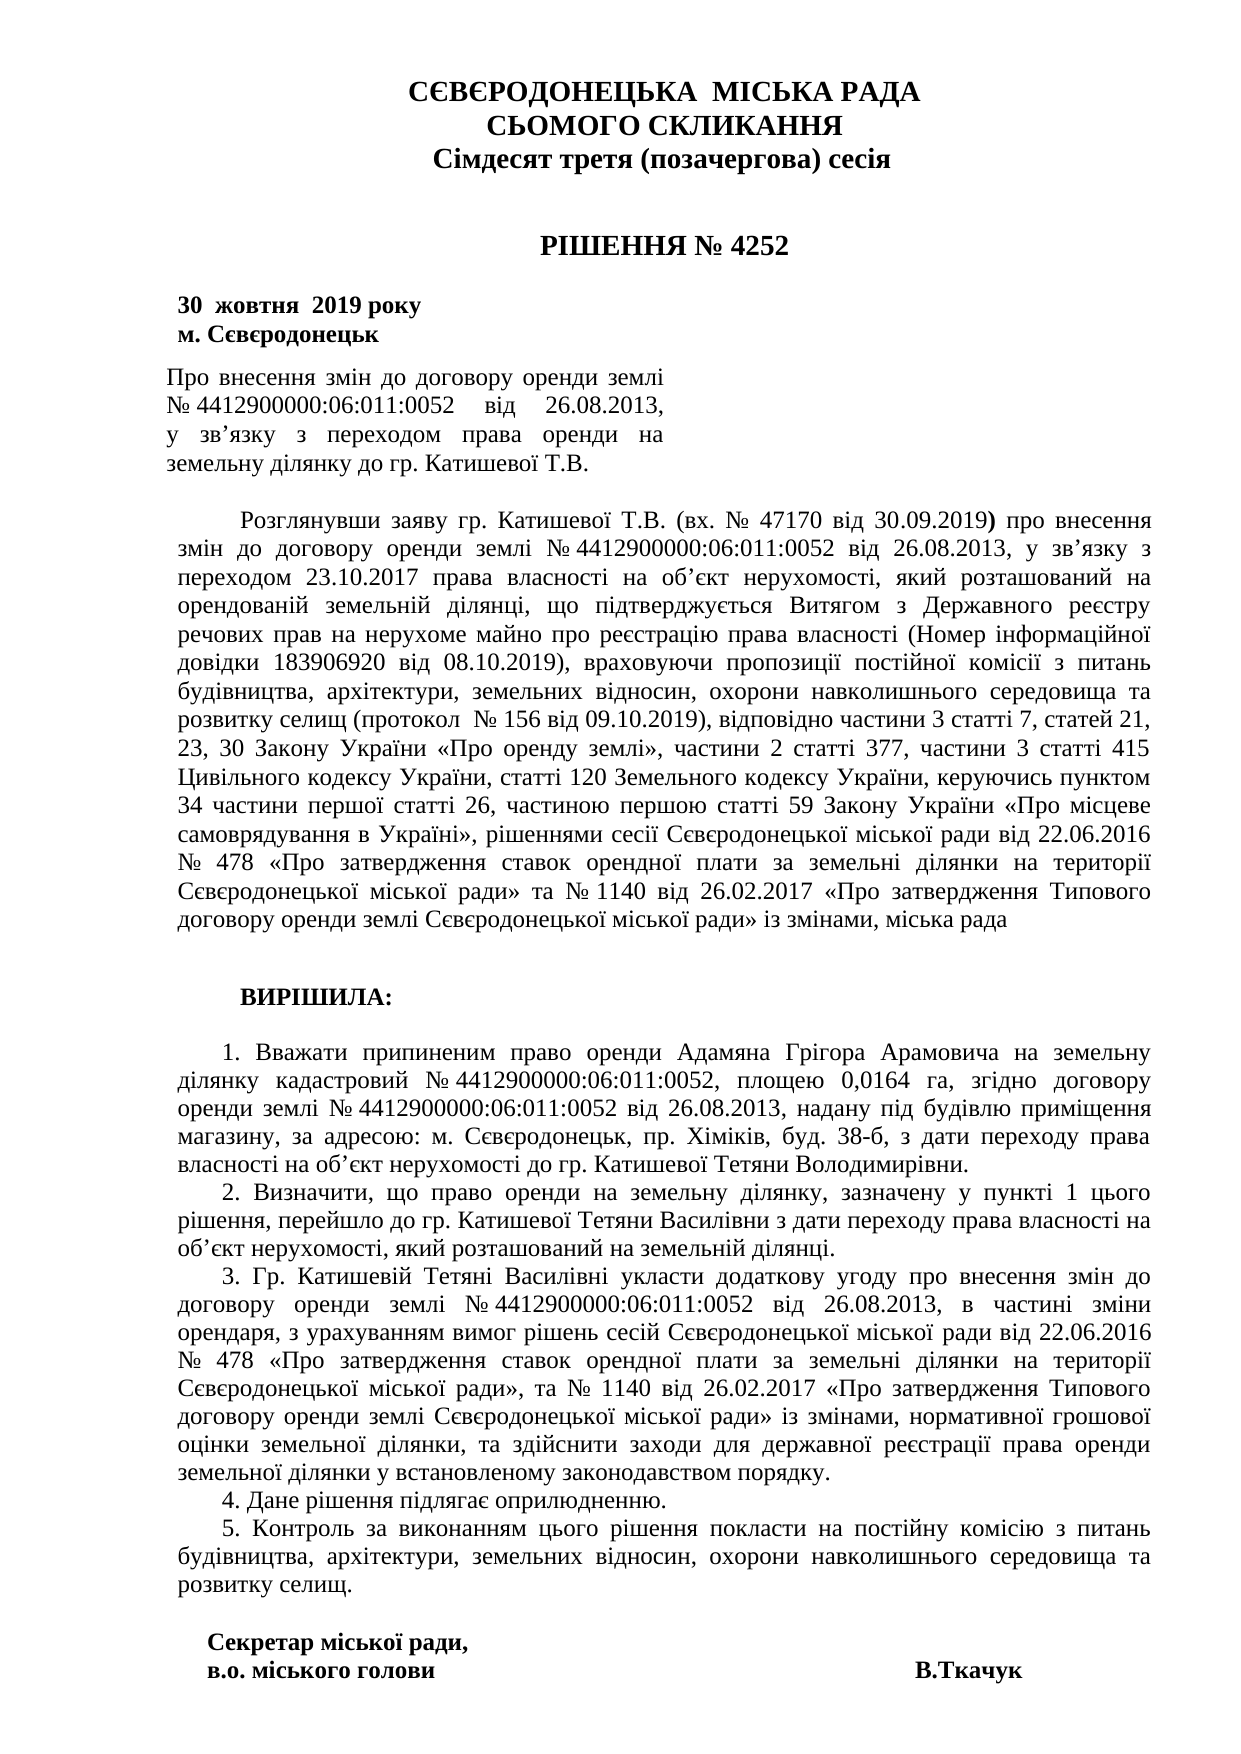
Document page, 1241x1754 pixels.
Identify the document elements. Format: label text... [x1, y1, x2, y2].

subtitle РІШЕННЯ № 4252 [177, 228, 1152, 261]
text 5. Контроль за виконанням цього рішення покласти на постійну комісію з питань будівництва, архітектури, земельних відносин, охорони навколишнього середовища та розвитку селищ. [177, 1514, 1152, 1598]
text 3. Гр. Катишевій Тетяні Василівні укласти додаткову угоду про внесення змін до договору оренди землі № 4412900000:06:011:0052 від 26.08.2013, в частині зміни орендаря, з урахуванням вимог рішень сесій Сєвєродонецької міської ради від 22.06.2016 № 478 «Про затвердження ставок орендної плати за земельні ділянки на території Сєвєродонецької міської ради», та № 1140 від 26.02.2017 «Про затвердження Типового договору оренди землі Сєвєродонецької міської ради» із змінами, нормативної грошової оцінки земельної ділянки, та здійснити заходи для державної реєстрації права оренди земельної ділянки у встановленому законодавством порядку. [177, 1262, 1152, 1486]
text 2. Визначити, що право оренди на земельну ділянку, зазначену у пункті 1 цього рішення, перейшло до гр. Катишевої Тетяни Василівни з дати переходу права власності на об’єкт нерухомості, який розташований на земельній ділянці. [177, 1178, 1152, 1262]
subtitle СЬОМОГО СКЛИКАННЯ [177, 108, 1152, 142]
text 1. Вважати припиненим право оренди Адамяна Грігора Арамовича на земельну ділянку кадастровий № 4412900000:06:011:0052, площею 0,0164 га, згідно договору оренди землі № 4412900000:06:011:0052 від 26.08.2013, надану під будівлю приміщення магазину, за адресою: м. Сєвєродонецьк, пр. Хіміків, буд. 38-б, з дати переходу права власності на об’єкт нерухомості до гр. Катишевої Тетяни Володимирівни. [177, 1038, 1152, 1178]
text 30 жовтня 2019 року [177, 290, 546, 319]
text ВИРІШИЛА: [177, 986, 1152, 1011]
text Розглянувши заяву гр. Катишевої Т.В. (вх. № 47170 від 30.09.2019) про внесення змін до договору оренди землі № 4412900000:06:011:0052 від 26.08.2013, у зв’язку з переходом 23.10.2017 права власності на об’єкт нерухомості, який розташований на орендованій земельній ділянці, що підтверджується Витягом з Державного реєстру речових прав на нерухоме майно про реєстрацію права власності (Номер інформаційної довідки 183906920 від 08.10.2019), враховуючи пропозиції постійної комісії з питань будівництва, архітектури, земельних відносин, охорони навколишнього середовища та розвитку селищ (протокол № 156 від 09.10.2019), відповідно частини 3 статті 7, статей 21, 23, 30 Закону України «Про оренду землі», частини 2 статті 377, частини 3 статті 415 Цивільного кодексу України, статті 120 Земельного кодексу України, керуючись пунктом 34 частини першої статті 26, частиною першою статті 59 Закону України «Про місцеве самоврядування в Україні», рішеннями сесії Сєвєродонецької міської ради від 22.06.2016 № 478 «Про затвердження ставок орендної плати за земельні ділянки на території Сєвєродонецької міської ради» та № 1140 від 26.02.2017 «Про затвердження Типового договору оренди землі Сєвєродонецької міської ради» із змінами, міська рада [177, 505, 1152, 933]
text Сімдесят третя (позачергова) сесія [177, 142, 1191, 175]
text 4. Дане рішення підлягає оприлюдненню. [177, 1486, 1152, 1514]
text м. Сєвєродонецьк [177, 319, 1152, 347]
text Секретар міської ради, [207, 1627, 1170, 1656]
subtitle СЄВЄРОДОНЕЦЬКА МІСЬКА РАДА [177, 74, 1152, 108]
table_header Про внесення змін до договору оренди землі № 4412900000:06:011:0052 від 26.08.2013, у зв’язку з переходом права оренди на земельну ділянку до гр. Катишевої Т.В. [166, 362, 675, 477]
text в.о. міського голови В.Ткачук [207, 1656, 1152, 1684]
